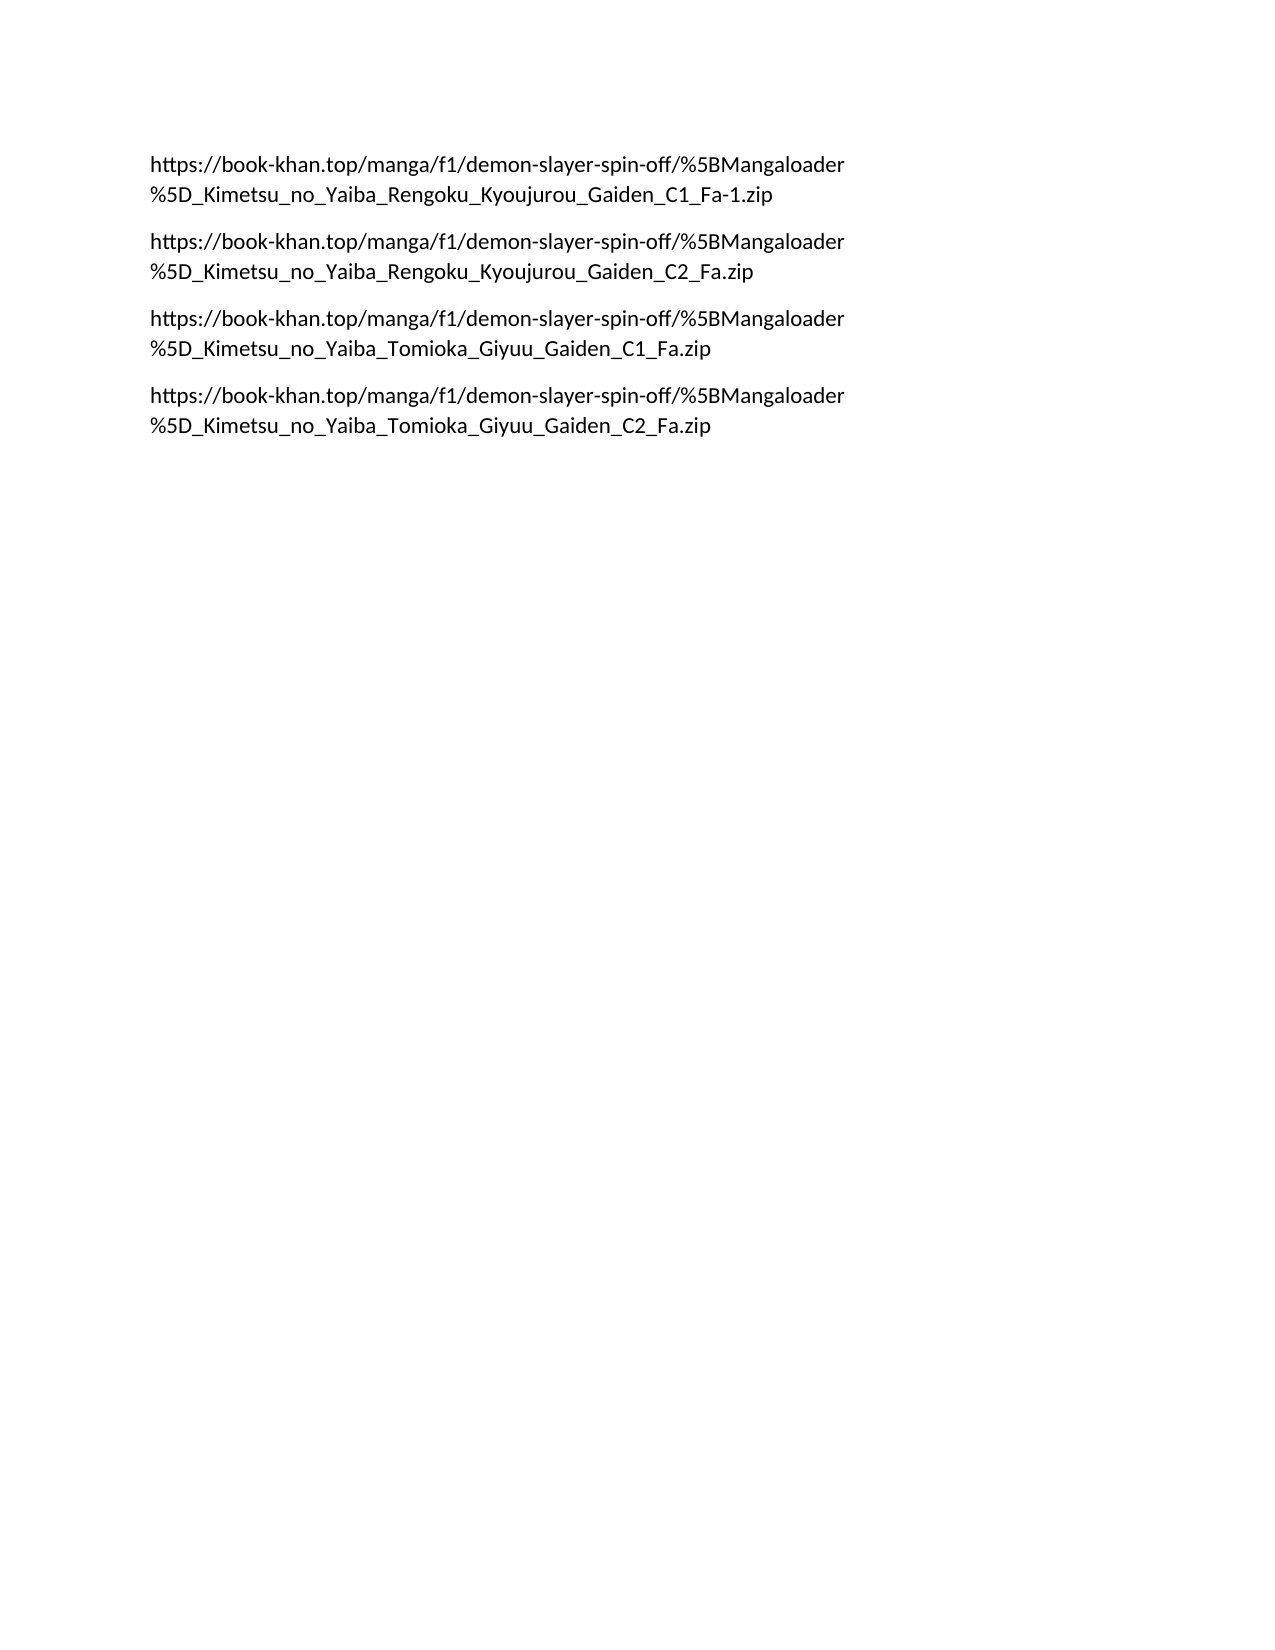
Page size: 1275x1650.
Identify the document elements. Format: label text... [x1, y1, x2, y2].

text https://book-khan.top/manga/f1/demon-slayer-spin-off/%5BMangaloader%5D_Kimetsu_no_Yaiba_Tomioka_Giyuu_Gaiden_C2_Fa.zip [150, 381, 1125, 439]
text https://book-khan.top/manga/f1/demon-slayer-spin-off/%5BMangaloader%5D_Kimetsu_no_Yaiba_Tomioka_Giyuu_Gaiden_C1_Fa.zip [150, 304, 1125, 362]
text https://book-khan.top/manga/f1/demon-slayer-spin-off/%5BMangaloader%5D_Kimetsu_no_Yaiba_Rengoku_Kyoujurou_Gaiden_C2_Fa.zip [150, 227, 1125, 285]
text https://book-khan.top/manga/f1/demon-slayer-spin-off/%5BMangaloader%5D_Kimetsu_no_Yaiba_Rengoku_Kyoujurou_Gaiden_C1_Fa-1.zip [150, 150, 1125, 208]
